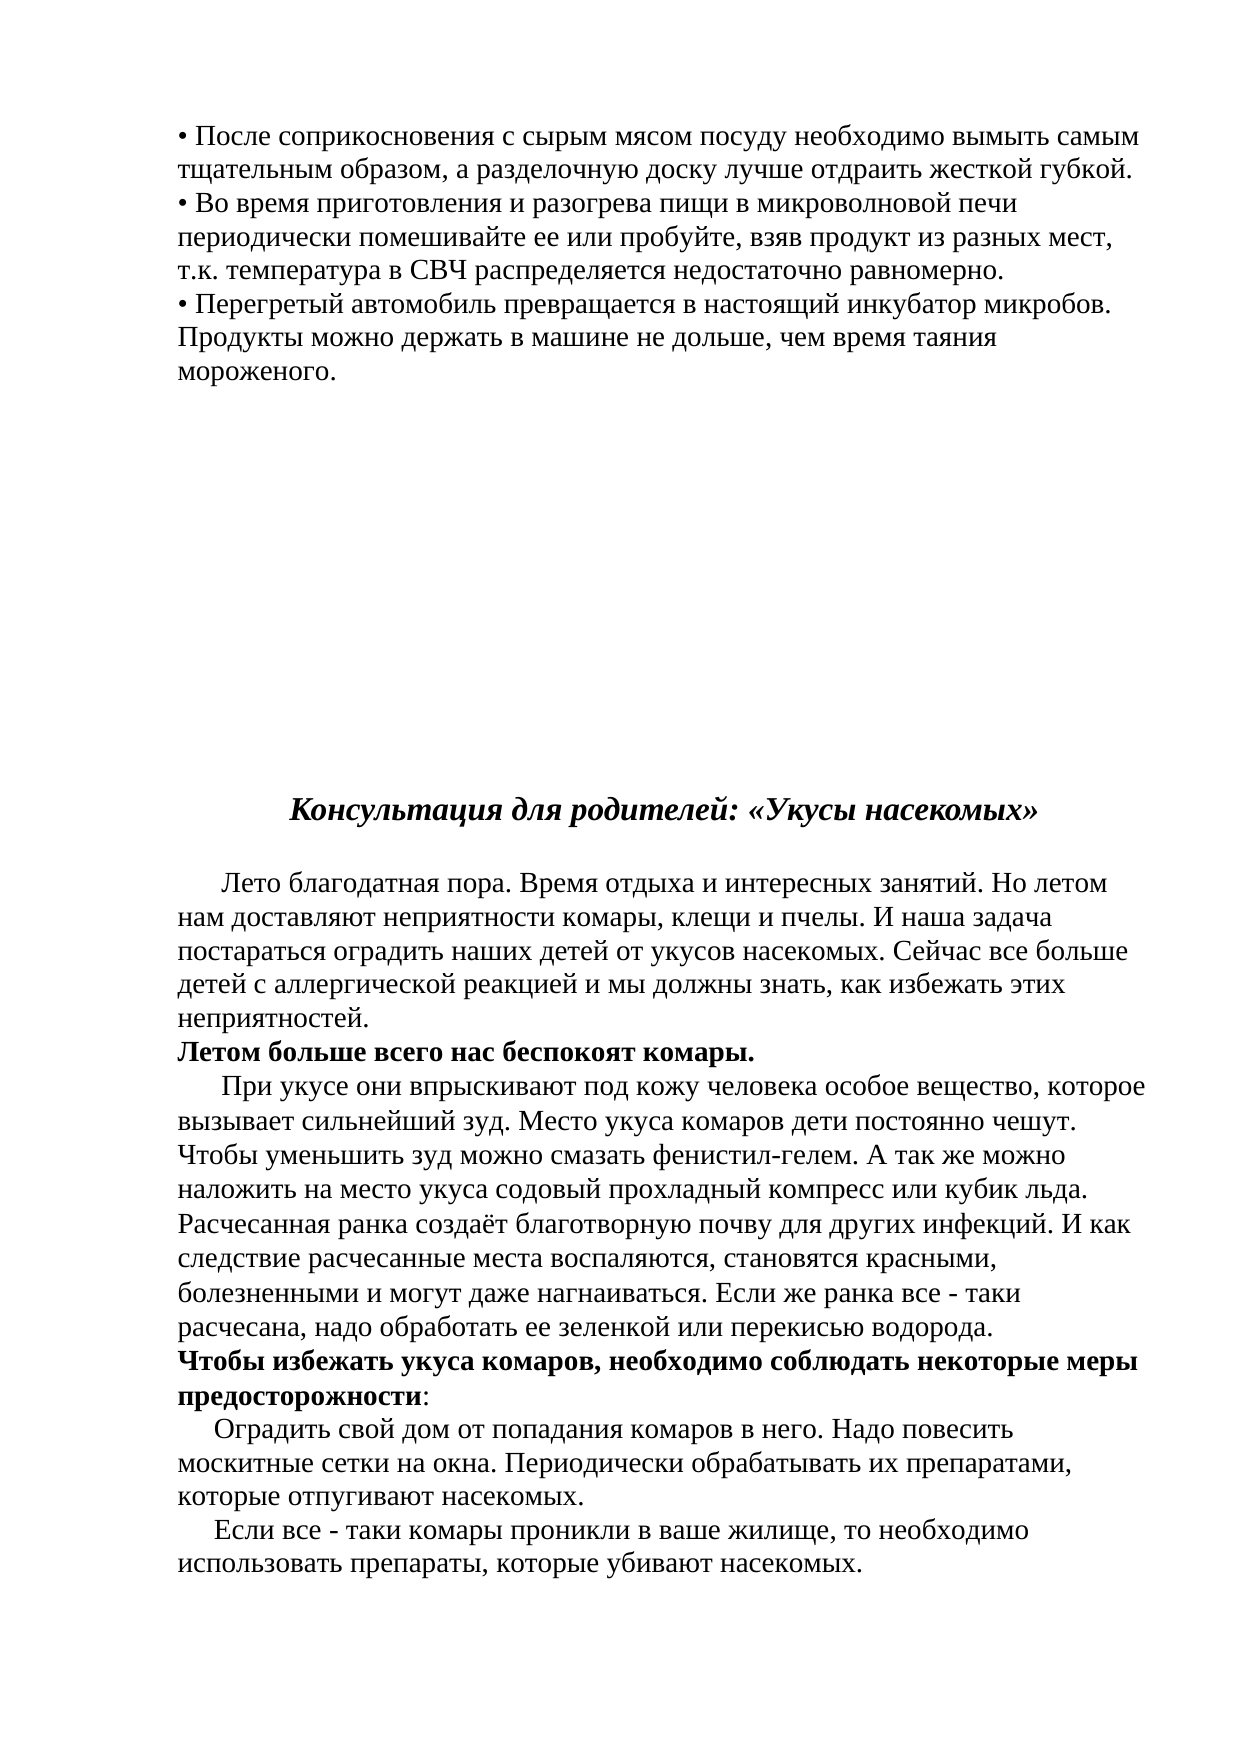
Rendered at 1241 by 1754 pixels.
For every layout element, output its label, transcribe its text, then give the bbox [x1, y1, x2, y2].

text • После соприкосновения с сырым мясом посуду необходимо вымыть самым тщательным образом, а разделочную доску лучше отдраить жесткой губкой. [177, 118, 1152, 185]
text • Перегретый автомобиль превращается в настоящий инкубатор микробов. Продукты можно держать в машине не дольше, чем время таяния мороженого. [177, 286, 1152, 386]
text Консультация для родителей: «Укусы насекомых» [177, 789, 1152, 827]
text Оградить свой дом от попадания комаров в него. Надо повесить москитные сетки на окна. Периодически обрабатывать их препаратами, которые отпугивают насекомых. [177, 1411, 1152, 1512]
text • Во время приготовления и разогрева пищи в микроволновой печи периодически помешивайте ее или пробуйте, взяв продукт из разных мест, т.к. температура в СВЧ распределяется недостаточно равномерно. [177, 185, 1152, 286]
text Если все - таки комары проникли в ваше жилище, то необходимо использовать препараты, которые убивают насекомых. [177, 1512, 1152, 1579]
text Лето благодатная пора. Время отдыха и интересных занятий. Но летом нам доставляют неприятности комары, клещи и пчелы. И наша задача постараться оградить наших детей от укусов насекомых. Сейчас все больше детей с аллергической реакцией и мы должны знать, как избежать этих неприятностей. [177, 866, 1152, 1033]
text При укусе они впрыскивают под кожу человека особое вещество, которое вызывает сильнейший зуд. Место укуса комаров дети постоянно чешут. Чтобы уменьшить зуд можно смазать фенистил-гелем. А так же можно наложить на место укуса содовый прохладный компресс или кубик льда. Расчесанная ранка создаёт благотворную почву для других инфекций. И как следствие расчесанные места воспаляются, становятся красными, болезненными и могут даже нагнаиваться. Если же ранка все - таки расчесана, надо обработать ее зеленкой или перекисью водорода. [177, 1068, 1152, 1343]
text Чтобы избежать укуса комаров, необходимо соблюдать некоторые меры предосторожности: [177, 1343, 1152, 1411]
text Летом больше всего нас беспокоят комары. [177, 1033, 1152, 1068]
